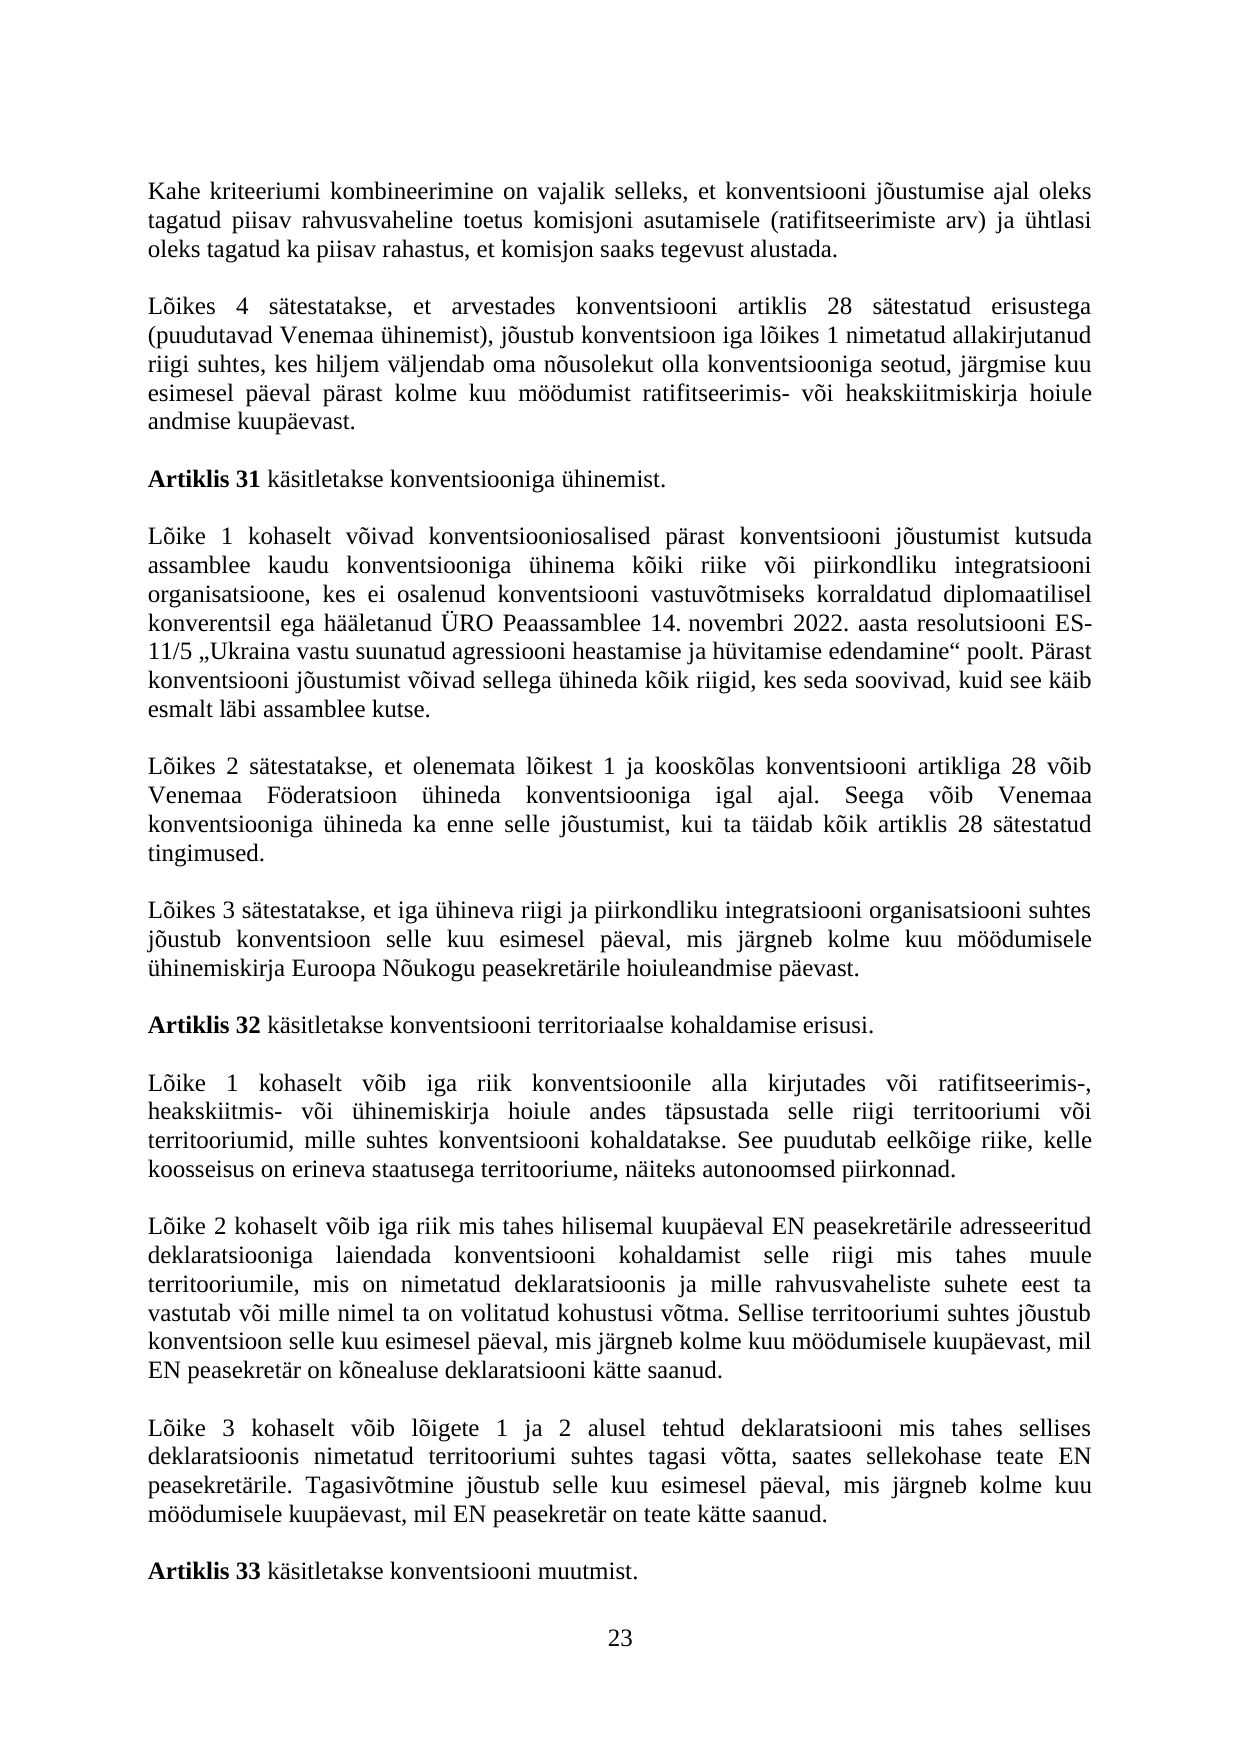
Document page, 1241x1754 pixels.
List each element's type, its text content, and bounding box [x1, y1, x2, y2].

text Lõikes 2 sätestatakse, et olenemata lõikest 1 ja kooskõlas konventsiooni artikliga 28 võib Venemaa Föderatsioon ühineda konventsiooniga igal ajal. Seega võib Venemaa konventsiooniga ühineda ka enne selle jõustumist, kui ta täidab kõik artiklis 28 sätestatud tingimused. [148, 751, 1093, 866]
text Artiklis 32 käsitletakse konventsiooni territoriaalse kohaldamise erisusi. [148, 1010, 1093, 1039]
text Lõike 2 kohaselt võib iga riik mis tahes hilisemal kuupäeval EN peasekretärile adresseeritud deklaratsiooniga laiendada konventsiooni kohaldamist selle riigi mis tahes muule territooriumile, mis on nimetatud deklaratsioonis ja mille rahvusvaheliste suhete eest ta vastutab või mille nimel ta on volitatud kohustusi võtma. Sellise territooriumi suhtes jõustub konventsioon selle kuu esimesel päeval, mis järgneb kolme kuu möödumisele kuupäevast, mil EN peasekretär on kõnealuse deklaratsiooni kätte saanud. [148, 1211, 1093, 1384]
text Artiklis 31 käsitletakse konventsiooniga ühinemist. [148, 464, 1093, 493]
text Lõike 3 kohaselt võib lõigete 1 ja 2 alusel tehtud deklaratsiooni mis tahes sellises deklaratsioonis nimetatud territooriumi suhtes tagasi võtta, saates sellekohase teate EN peasekretärile. Tagasivõtmine jõustub selle kuu esimesel päeval, mis järgneb kolme kuu möödumisele kuupäevast, mil EN peasekretär on teate kätte saanud. [148, 1413, 1093, 1528]
text Artiklis 33 käsitletakse konventsiooni muutmist. [148, 1556, 1093, 1585]
text Lõike 1 kohaselt võib iga riik konventsioonile alla kirjutades või ratifitseerimis-, heakskiitmis- või ühinemiskirja hoiule andes täpsustada selle riigi territooriumi või territooriumid, mille suhtes konventsiooni kohaldatakse. See puudutab eelkõige riike, kelle koosseisus on erineva staatusega territooriume, näiteks autonoomsed piirkonnad. [148, 1068, 1093, 1183]
text Lõikes 3 sätestatakse, et iga ühineva riigi ja piirkondliku integratsiooni organisatsiooni suhtes jõustub konventsioon selle kuu esimesel päeval, mis järgneb kolme kuu möödumisele ühinemiskirja Euroopa Nõukogu peasekretärile hoiuleandmise päevast. [148, 895, 1093, 981]
text Kahe kriteeriumi kombineerimine on vajalik selleks, et konventsiooni jõustumise ajal oleks tagatud piisav rahvusvaheline toetus komisjoni asutamisele (ratifitseerimiste arv) ja ühtlasi oleks tagatud ka piisav rahastus, et komisjon saaks tegevust alustada. [148, 176, 1093, 263]
text Lõikes 4 sätestatakse, et arvestades konventsiooni artiklis 28 sätestatud erisustega (puudutavad Venemaa ühinemist), jõustub konventsioon iga lõikes 1 nimetatud allakirjutanud riigi suhtes, kes hiljem väljendab oma nõusolekut olla konventsiooniga seotud, järgmise kuu esimesel päeval pärast kolme kuu möödumist ratifitseerimis- või heakskiitmiskirja hoiule andmise kuupäevast. [148, 291, 1093, 435]
text Lõike 1 kohaselt võivad konventsiooniosalised pärast konventsiooni jõustumist kutsuda assamblee kaudu konventsiooniga ühinema kõiki riike või piirkondliku integratsiooni organisatsioone, kes ei osalenud konventsiooni vastuvõtmiseks korraldatud diplomaatilisel konverentsil ega hääletanud ÜRO Peaassamblee 14. novembri 2022. aasta resolutsiooni ES-11/5 „Ukraina vastu suunatud agressiooni heastamise ja hüvitamise edendamine“ poolt. Pärast konventsiooni jõustumist võivad sellega ühineda kõik riigid, kes seda soovivad, kuid see käib esmalt läbi assamblee kutse. [148, 521, 1093, 723]
